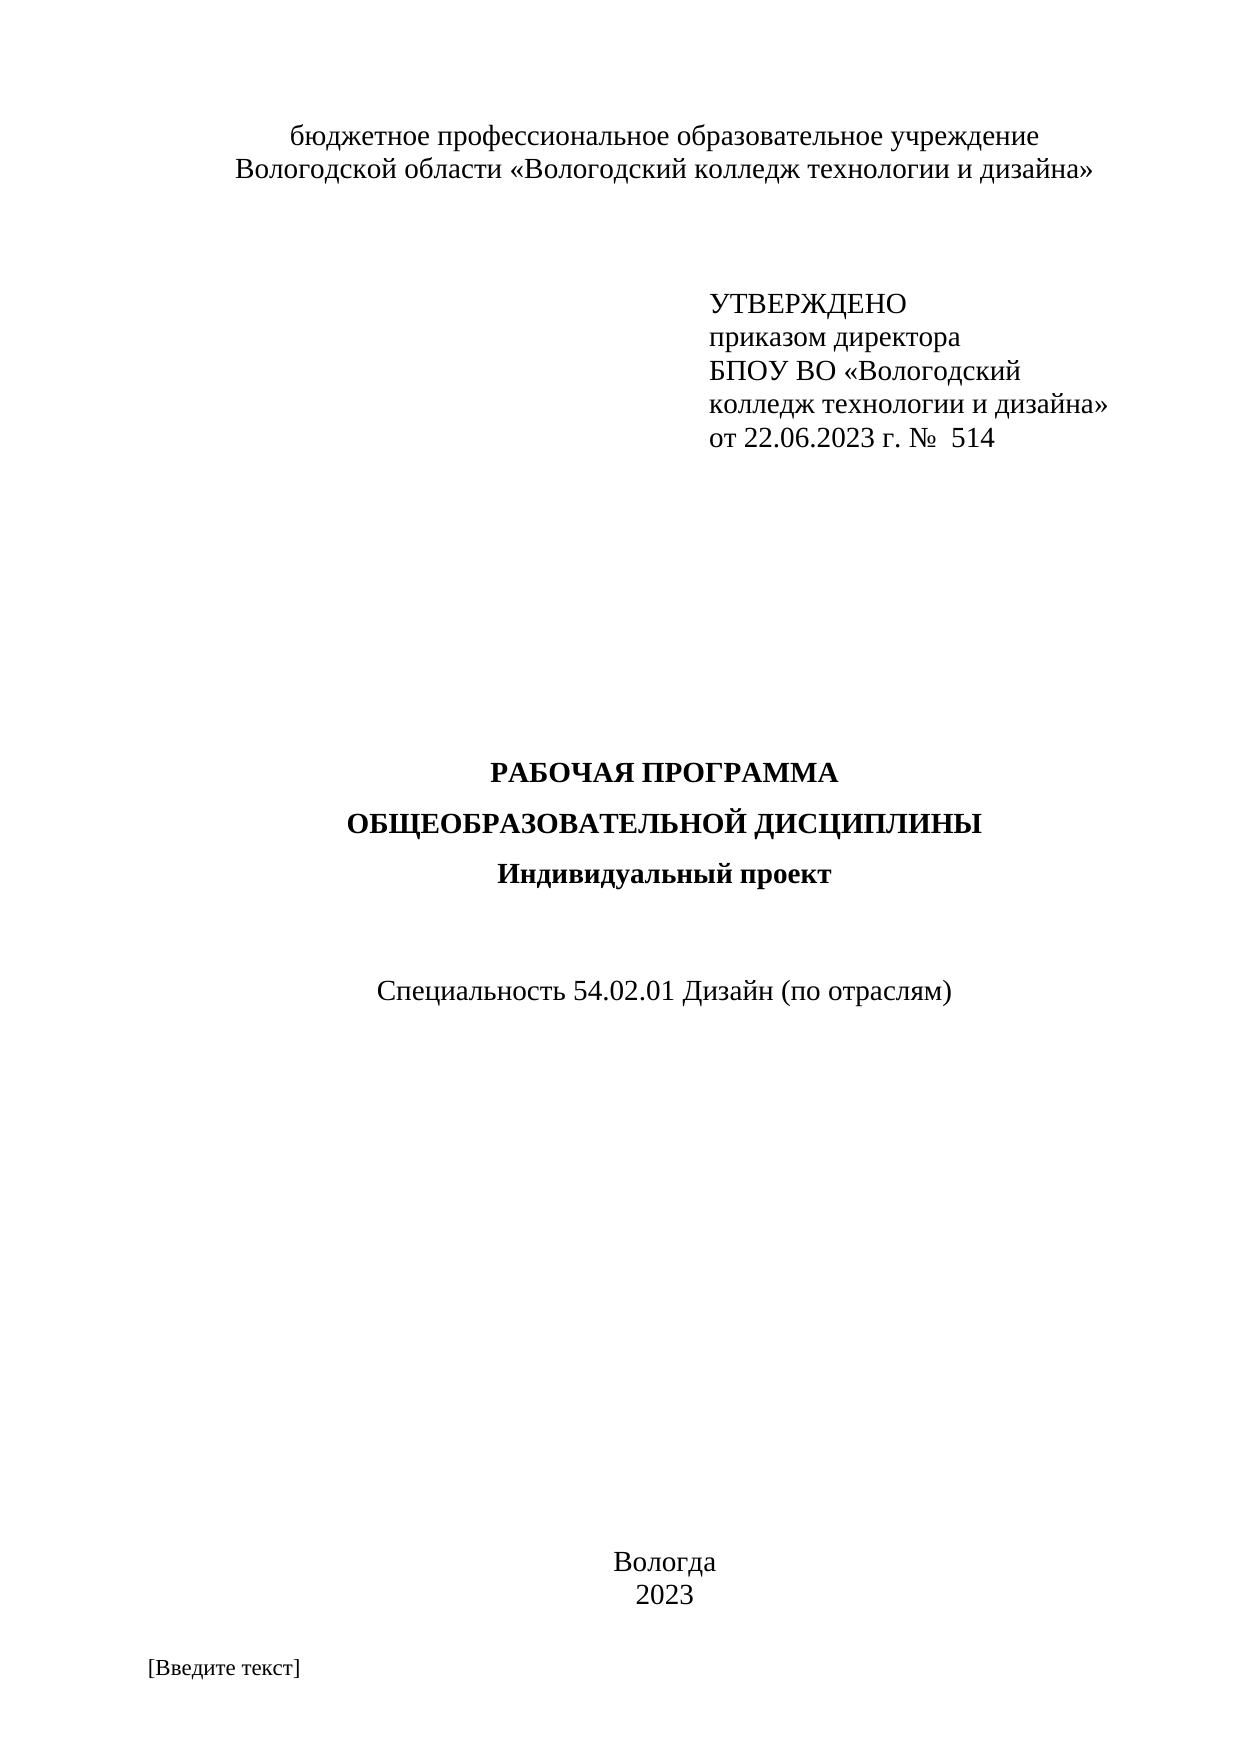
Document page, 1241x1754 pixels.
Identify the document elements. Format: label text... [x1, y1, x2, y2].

text БПОУ ВО «Вологодский [709, 353, 1181, 386]
text Индивидуальный проект [148, 856, 1181, 889]
text 2023 [148, 1577, 1181, 1611]
text РАБОЧАЯ ПРОГРАММА [148, 755, 1181, 789]
text Специальность 54.02.01 Дизайн (по отраслям) [148, 973, 1181, 1007]
text бюджетное профессиональное образовательное учреждение [148, 118, 1181, 152]
text ОБЩЕОБРАЗОВАТЕЛЬНОЙ ДИСЦИПЛИНЫ [148, 806, 1181, 839]
text приказом директора [709, 319, 1181, 353]
text Вологда [148, 1544, 1181, 1577]
text Вологодской области «Вологодский колледж технологии и дизайна» [148, 152, 1181, 185]
text УТВЕРЖДЕНО [709, 286, 1181, 319]
text от 22.06.2023 г. № 514 [709, 420, 1181, 453]
text колледж технологии и дизайна» [709, 386, 1181, 420]
